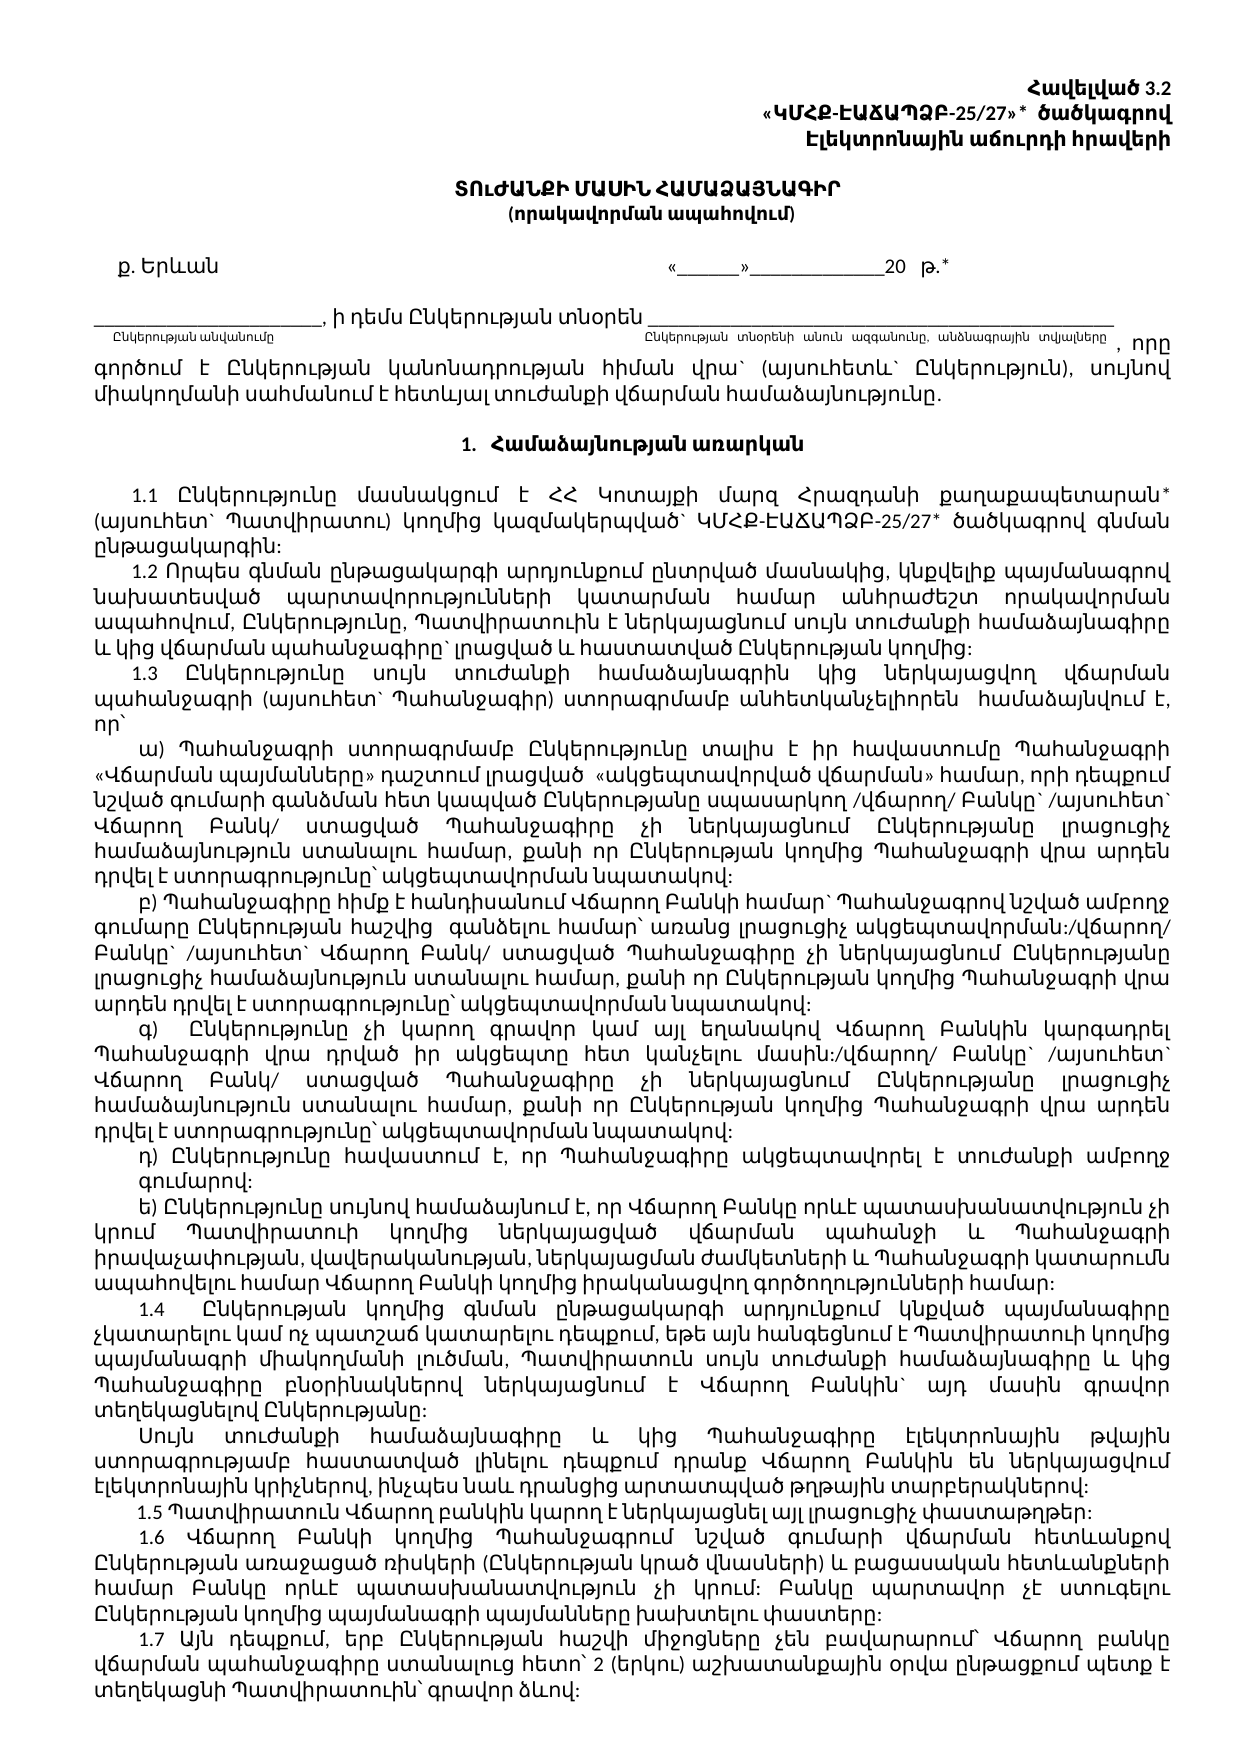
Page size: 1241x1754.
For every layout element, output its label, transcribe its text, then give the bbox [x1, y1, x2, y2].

text «ԿՄՀՔ-ԷԱՃԱՊՁԲ-25/27»* ծածկագրով [94, 100, 1171, 126]
text Ընկերության անվանումը Ընկերության տնօրենի անուն ազգանունը, անձնագրային տվյալները , որը գործում է Ընկերության կանոնադրության հիման վրա` (այսուհետև` Ընկերություն), սույնով միակողմանի սահմանում է հետևյալ տուժանքի վճարման համաձայնությունը. [94, 330, 1171, 406]
text 1.5 Պատվիրատուն Վճարող բանկին կարող է ներկայացնել այլ լրացուցիչ փաստաթղթեր: [94, 1499, 1171, 1524]
text ՏՈւԺԱՆՔԻ ՄԱՍԻՆ ՀԱՄԱՁԱՅՆԱԳԻՐ [94, 177, 1171, 202]
text Հավելված 3.2 [94, 75, 1171, 100]
text ք. Երևան «______»_____________20 թ.* [94, 254, 1171, 279]
text 1.2 Որպես գնման ընթացակարգի արդյունքում ընտրված մասնակից, կնքվելիք պայմանագրով նախատեսված պարտավորությունների կատարման համար անհրաժեշտ որակավորման ապահովում, Ընկերությունը, Պատվիրատուին է ներկայացնում սույն տուժանքի համաձայնագիրը և կից վճարման պահանջագիրը` լրացված և հաստատված Ընկերության կողմից: [94, 559, 1171, 660]
text 1.1 Ընկերությունը մասնակցում է ՀՀ Կոտայքի մարզ Հրազդանի քաղաքապետարան* (այսուհետ` Պատվիրատու) կողմից կազմակերպված` ԿՄՀՔ-ԷԱՃԱՊՁԲ-25/27* ծածկագրով գնման ընթացակարգին: [94, 482, 1171, 559]
text Էլեկտրոնային աճուրդի հրավերի [94, 126, 1171, 151]
text բ) Պահանջագիրը հիմք է հանդիսանում Վճարող Բանկի համար` Պահանջագրով նշված ամբողջ գումարը Ընկերության հաշվից գանձելու համար՝ առանց լրացուցիչ ակցեպտավորման:/վճարող/ Բանկը` /այսուհետ` Վճարող Բանկ/ ստացված Պահանջագիրը չի ներկայացնում Ընկերությանը լրացուցիչ համաձայնություն ստանալու համար, քանի որ Ընկերության կողմից Պահանջագրի վրա արդեն դրվել է ստորագրությունը՝ ակցեպտավորման նպատակով: [94, 889, 1171, 1016]
text գ) Ընկերությունը չի կարող գրավոր կամ այլ եղանակով Վճարող Բանկին կարգադրել Պահանջագրի վրա դրված իր ակցեպտը հետ կանչելու մասին:/վճարող/ Բանկը` /այսուհետ` Վճարող Բանկ/ ստացված Պահանջագիրը չի ներկայացնում Ընկերությանը լրացուցիչ համաձայնություն ստանալու համար, քանի որ Ընկերության կողմից Պահանջագրի վրա արդեն դրվել է ստորագրությունը՝ ակցեպտավորման նպատակով: [94, 1016, 1171, 1143]
text Սույն տուժանքի համաձայնագիրը և կից Պահանջագիրը էլեկտրոնային թվային ստորագրությամբ հաստատված լինելու դեպքում դրանք Վճարող Բանկին են ներկայացվում էլեկտրոնային կրիչներով, ինչպես նաև դրանցից արտատպված թղթային տարբերակներով: [94, 1423, 1171, 1499]
text (որակավորման ապահովում) [94, 202, 1171, 225]
text 1.4 Ընկերության կողմից գնման ընթացակարգի արդյունքում կնքված պայմանագիրը չկատարելու կամ ոչ պատշաճ կատարելու դեպքում, եթե այն հանգեցնում է Պատվիրատուի կողմից պայմանագրի միակողմանի լուծման, Պատվիրատուն սույն տուժանքի համաձայնագիրը և կից Պահանջագիրը բնօրինակներով ներկայացնում է Վճարող Բանկին` այդ մասին գրավոր տեղեկացնելով Ընկերությանը: [94, 1296, 1171, 1423]
text 1. Համաձայնության առարկան [94, 432, 1171, 457]
text ա) Պահանջագրի ստորագրմամբ Ընկերությունը տալիս է իր հավաստումը Պահանջագրի «Վճարման պայմանները» դաշտում լրացված «ակցեպտավորված վճարման» համար, որի դեպքում նշված գումարի գանձման հետ կապված Ընկերությանը սպասարկող /վճարող/ Բանկը` /այսուհետ` Վճարող Բանկ/ ստացված Պահանջագիրը չի ներկայացնում Ընկերությանը լրացուցիչ համաձայնություն ստանալու համար, քանի որ Ընկերության կողմից Պահանջագրի վրա արդեն դրվել է ստորագրությունը՝ ակցեպտավորման նպատակով: [94, 737, 1171, 889]
text 1.7 Այն դեպքում, երբ Ընկերության հաշվի միջոցները չեն բավարարում՝ Վճարող բանկը վճարման պահանջագիրը ստանալուց հետո՝ 2 (երկու) աշխատանքային օրվա ընթացքում պետք է տեղեկացնի Պատվիրատուին՝ գրավոր ձևով: [94, 1626, 1171, 1702]
text ______________________, ի դեմս Ընկերության տնօրեն _____________________________________________ [94, 304, 1171, 330]
text դ) Ընկերությունը հավաստում է, որ Պահանջագիրը ակցեպտավորել է տուժանքի ամբողջ գումարով: [138, 1143, 1171, 1194]
text 1.6 Վճարող Բանկի կողմից Պահանջագրում նշված գումարի վճարման հետևանքով Ընկերության առաջացած ռիսկերի (Ընկերության կրած վնասների) և բացասական հետևանքների համար Բանկը որևէ պատասխանատվություն չի կրում: Բանկը պարտավոր չէ ստուգելու Ընկերության կողմից պայմանագրի պայմանները խախտելու փաստերը: [94, 1524, 1171, 1626]
text ե) Ընկերությունը սույնով համաձայնում է, որ Վճարող Բանկը որևէ պատասխանատվություն չի կրում Պատվիրատուի կողմից ներկայացված վճարման պահանջի և Պահանջագրի իրավաչափության, վավերականության, ներկայացման ժամկետների և Պահանջագրի կատարումն ապահովելու համար Վճարող Բանկի կողմից իրականացվող գործողությունների համար: [94, 1194, 1171, 1296]
text 1.3 Ընկերությունը սույն տուժանքի համաձայնագրին կից ներկայացվող վճարման պահանջագրի (այսուհետ` Պահանջագիր) ստորագրմամբ անհետկանչելիորեն համաձայնվում է, որ՝ [94, 660, 1171, 737]
